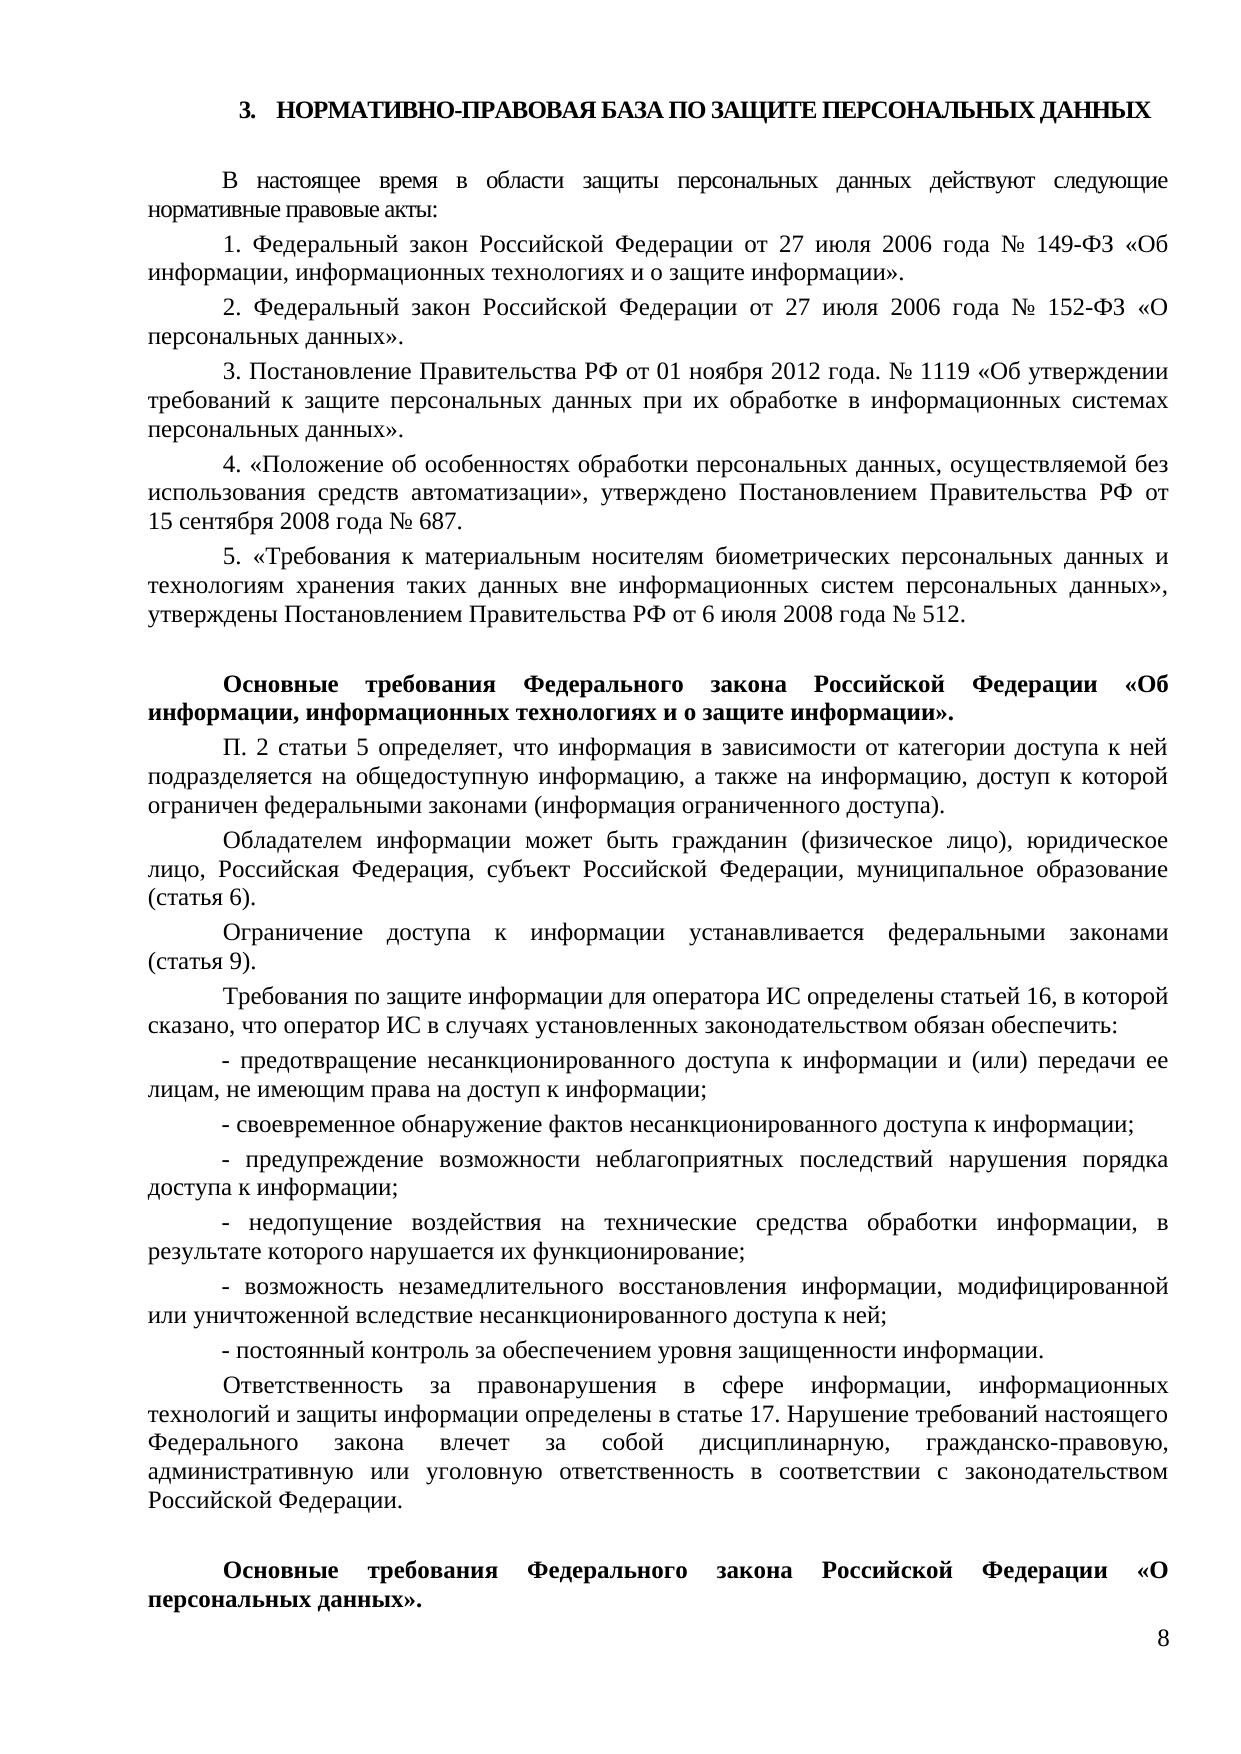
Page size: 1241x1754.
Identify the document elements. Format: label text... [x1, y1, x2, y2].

text Ограничение доступа к информации устанавливается федеральными законами (статья 9). [148, 917, 1169, 975]
text - предотвращение несанкционированного доступа к информации и (или) передачи ее лицам, не имеющим права на доступ к информации; [148, 1045, 1169, 1102]
text - предупреждение возможности неблагоприятных последствий нарушения порядка доступа к информации; [148, 1144, 1169, 1201]
text П. 2 статьи 5 определяет, что информация в зависимости от категории доступа к ней подразделяется на общедоступную информацию, а также на информацию, доступ к которой ограничен федеральными законами (информация ограниченного доступа). [148, 732, 1169, 819]
text 2. Федеральный закон Российской Федерации от 27 июля 2006 года № 152-ФЗ «О персональных данных». [148, 292, 1169, 350]
text 1. Федеральный закон Российской Федерации от 27 июля 2006 года № 149-ФЗ «Об информации, информационных технологиях и о защите информации». [148, 229, 1169, 286]
text Основные требования Федерального закона Российской Федерации «Об информации, информационных технологиях и о защите информации». [148, 669, 1169, 726]
text - недопущение воздействия на технические средства обработки информации, в результате которого нарушается их функционирование; [148, 1207, 1169, 1265]
text Ответственность за правонарушения в сфере информации, информационных технологий и защиты информации определены в статье 17. Нарушение требований настоящего Федерального закона влечет за собой дисциплинарную, гражданско-правовую, административную или уголовную ответственность в соответствии с законодательством Российской Федерации. [148, 1370, 1169, 1514]
text Обладателем информации может быть гражданин (физическое лицо), юридическое лицо, Российская Федерация, субъект Российской Федерации, муниципальное образование (статья 6). [148, 825, 1169, 911]
text - своевременное обнаружение фактов несанкционированного доступа к информации; [148, 1109, 1169, 1137]
text 3. Постановление Правительства РФ от 01 ноября 2012 года. № 1119 «Об утверждении требований к защите персональных данных при их обработке в информационных системах персональных данных». [148, 356, 1169, 442]
text - постоянный контроль за обеспечением уровня защищенности информации. [148, 1335, 1169, 1364]
text 4. «Положение об особенностях обработки персональных данных, осуществляемой без использования средств автоматизации», утверждено Постановлением Правительства РФ от 15 сентября 2008 года № 687. [148, 449, 1169, 535]
text Требования по защите информации для оператора ИС определены статьей 16, в которой сказано, что оператор ИС в случаях установленных законодательством обязан обеспечить: [148, 981, 1169, 1039]
text - возможность незамедлительного восстановления информации, модифицированной или уничтоженной вследствие несанкционированного доступа к ней; [148, 1271, 1169, 1329]
text В настоящее время в области защиты персональных данных действуют следующие нормативные правовые акты: [148, 165, 1169, 222]
list НОРМАТИВНО-ПРАВОВАЯ БАЗА ПО ЗАЩИТЕ ПЕРСОНАЛЬНЫХ ДАННЫХ [222, 95, 1169, 124]
text 5. «Требования к материальным носителям биометрических персональных данных и технологиям хранения таких данных вне информационных систем персональных данных», утверждены Постановлением Правительства РФ от 6 июля 2008 года № 512. [148, 541, 1169, 627]
text Основные требования Федерального закона Российской Федерации «О персональных данных». [148, 1555, 1169, 1612]
